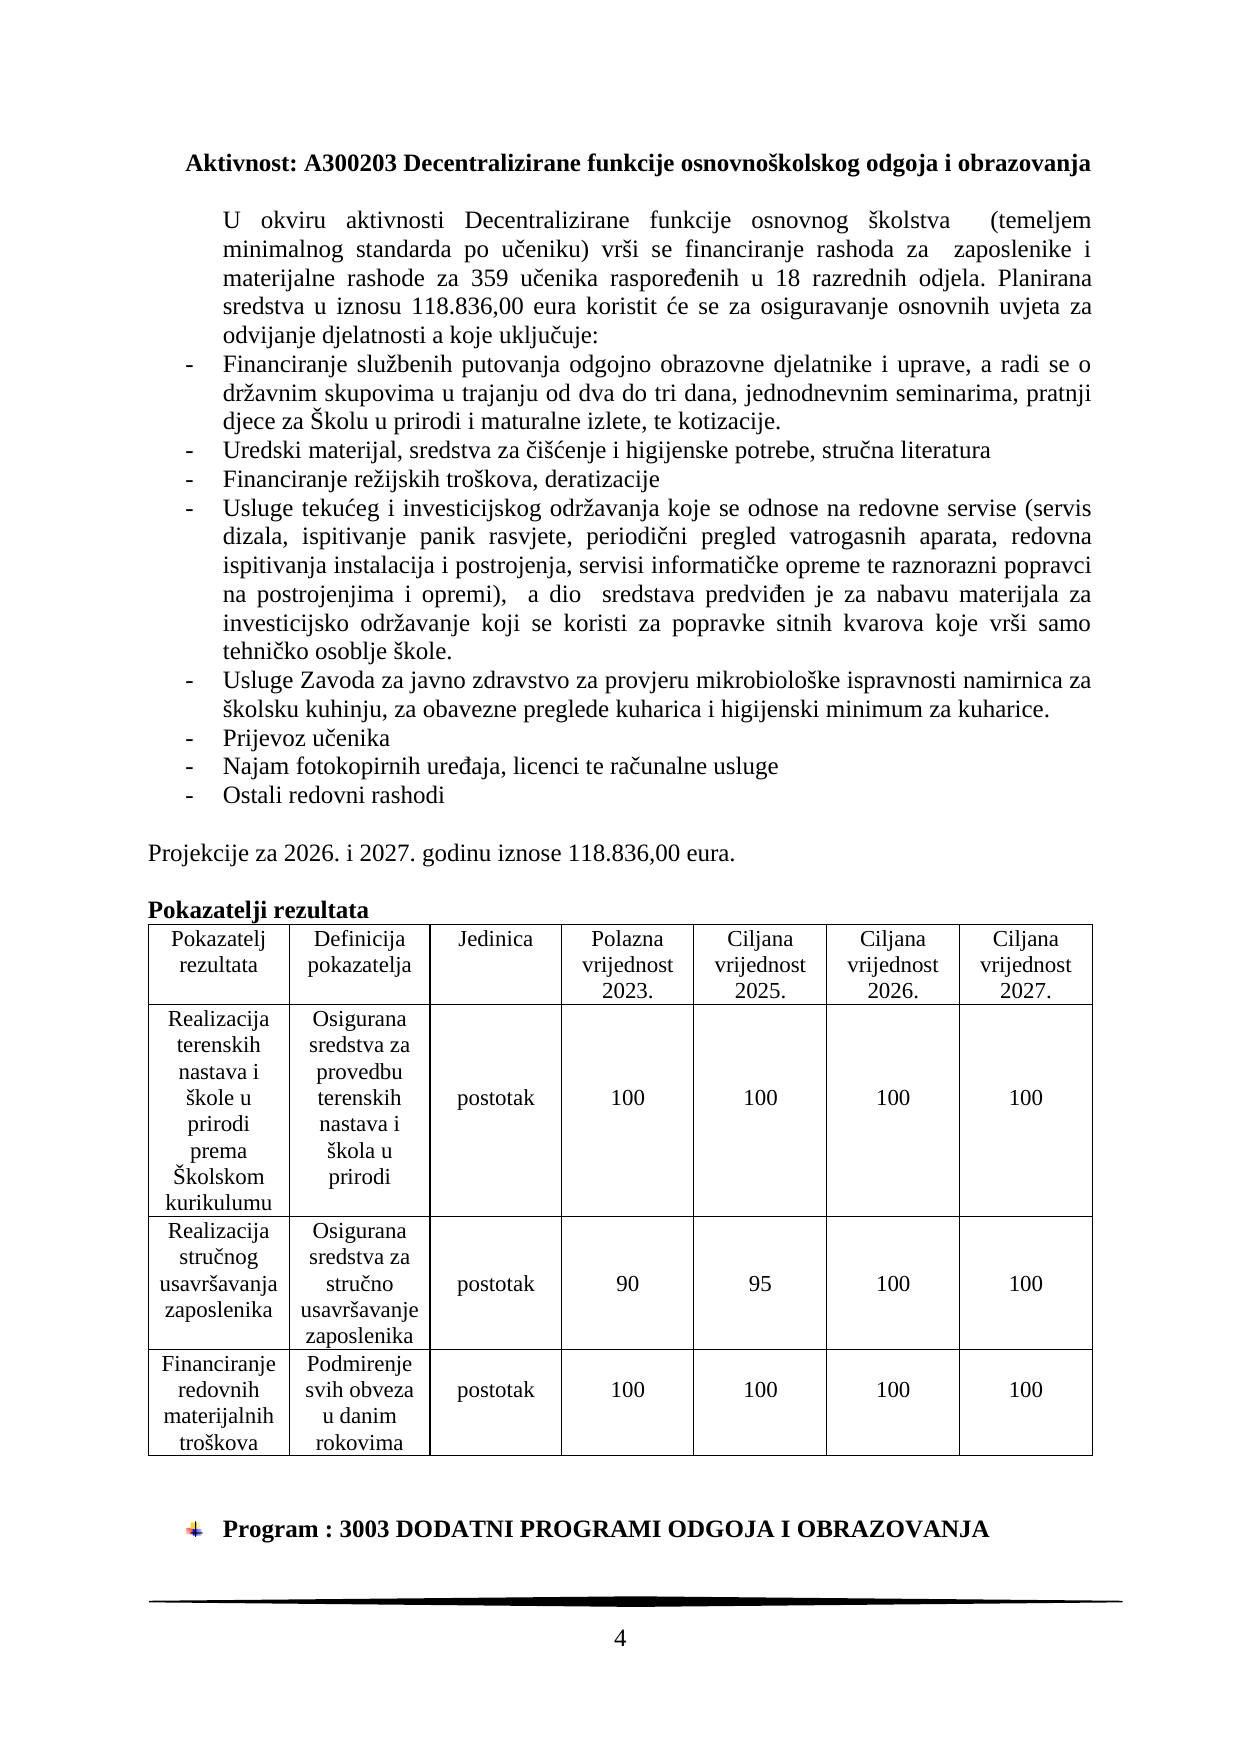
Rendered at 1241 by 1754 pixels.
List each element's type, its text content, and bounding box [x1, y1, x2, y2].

text Pokazatelji rezultata [148, 895, 1093, 924]
list Program : 3003 DODATNI PROGRAMI ODGOJA I OBRAZOVANJA [185, 1514, 1093, 1542]
table_cell postotak [431, 1005, 561, 1216]
list Uredski materijal, sredstva za čišćenje i higijenske potrebe, stručna literatura [185, 435, 1093, 464]
list Usluge tekućeg i investicijskog održavanja koje se odnose na redovne servise (servis dizala, ispitivanje panik rasvjete, periodični pregled vatrogasnih aparata, redovna ispitivanja instalacija i postrojenja, servisi informatičke opreme te raznorazni popravci na postrojenjima i opremi), a dio sredstava predviđen je za nabavu materijala za investicijsko održavanje koji se koristi za popravke sitnih kvarova koje vrši samo tehničko osoblje škole. [185, 493, 1093, 665]
table_cell postotak [431, 1350, 561, 1455]
table_cell 100 [827, 1005, 959, 1216]
table_header Jedinica [431, 925, 561, 1004]
table_cell Realizacija terenskih nastava i škole u prirodi prema Školskom kurikulumu [149, 1005, 289, 1216]
table_cell Osigurana sredstva za stručno usavršavanje zaposlenika [290, 1217, 429, 1349]
table_header Definicija pokazatelja [290, 925, 429, 1004]
text Projekcije za 2026. i 2027. godinu iznose 118.836,00 eura. [148, 838, 1093, 866]
table_cell Financiranje redovnih materijalnih troškova [149, 1350, 289, 1455]
table_cell 100 [960, 1005, 1092, 1216]
table_cell 100 [827, 1217, 959, 1349]
text U okviru aktivnosti Decentralizirane funkcije osnovnog školstva (temeljem minimalnog standarda po učeniku) vrši se financiranje rashoda za zaposlenike i materijalne rashode za 359 učenika raspoređenih u 18 razrednih odjela. Planirana sredstva u iznosu 118.836,00 eura koristit će se za osiguravanje osnovnih uvjeta za odvijanje djelatnosti a koje uključuje: [223, 205, 1093, 349]
text Aktivnost: A300203 Decentralizirane funkcije osnovnoškolskog odgoja i obrazovanja [185, 148, 1093, 176]
list Prijevoz učenika [185, 723, 1093, 751]
table_header Ciljana vrijednost 2025. [694, 925, 826, 1004]
table_cell Realizacija stručnog usavršavanja zaposlenika [149, 1217, 289, 1349]
list Financiranje režijskih troškova, deratizacije [185, 464, 1093, 493]
list Ostali redovni rashodi [185, 780, 1093, 809]
list Usluge Zavoda za javno zdravstvo za provjeru mikrobiološke ispravnosti namirnica za školsku kuhinju, za obavezne preglede kuharica i higijenski minimum za kuharice. [185, 665, 1093, 723]
table_header Ciljana vrijednost 2026. [827, 925, 959, 1004]
table_cell 100 [694, 1005, 826, 1216]
table_cell Podmirenje svih obveza u danim rokovima [290, 1350, 429, 1455]
table_cell 100 [562, 1350, 693, 1455]
table_cell 90 [562, 1217, 693, 1349]
table_cell 95 [694, 1217, 826, 1349]
table_cell postotak [431, 1217, 561, 1349]
picture [186, 1520, 203, 1537]
list Financiranje službenih putovanja odgojno obrazovne djelatnike i uprave, a radi se o državnim skupovima u trajanju od dva do tri dana, jednodnevnim seminarima, pratnji djece za Školu u prirodi i maturalne izlete, te kotizacije. [185, 349, 1093, 435]
table_cell 100 [960, 1217, 1092, 1349]
table_header Pokazatelj rezultata [149, 925, 289, 1004]
table_cell 100 [960, 1350, 1092, 1455]
table_cell Osigurana sredstva za provedbu terenskih nastava i škola u prirodi [290, 1005, 429, 1216]
table_cell 100 [827, 1350, 959, 1455]
table_cell 100 [562, 1005, 693, 1216]
table_header Ciljana vrijednost 2027. [960, 925, 1092, 1004]
list Najam fotokopirnih uređaja, licenci te računalne usluge [185, 751, 1093, 780]
table_header Polazna vrijednost 2023. [562, 925, 693, 1004]
table_cell 100 [694, 1350, 826, 1455]
